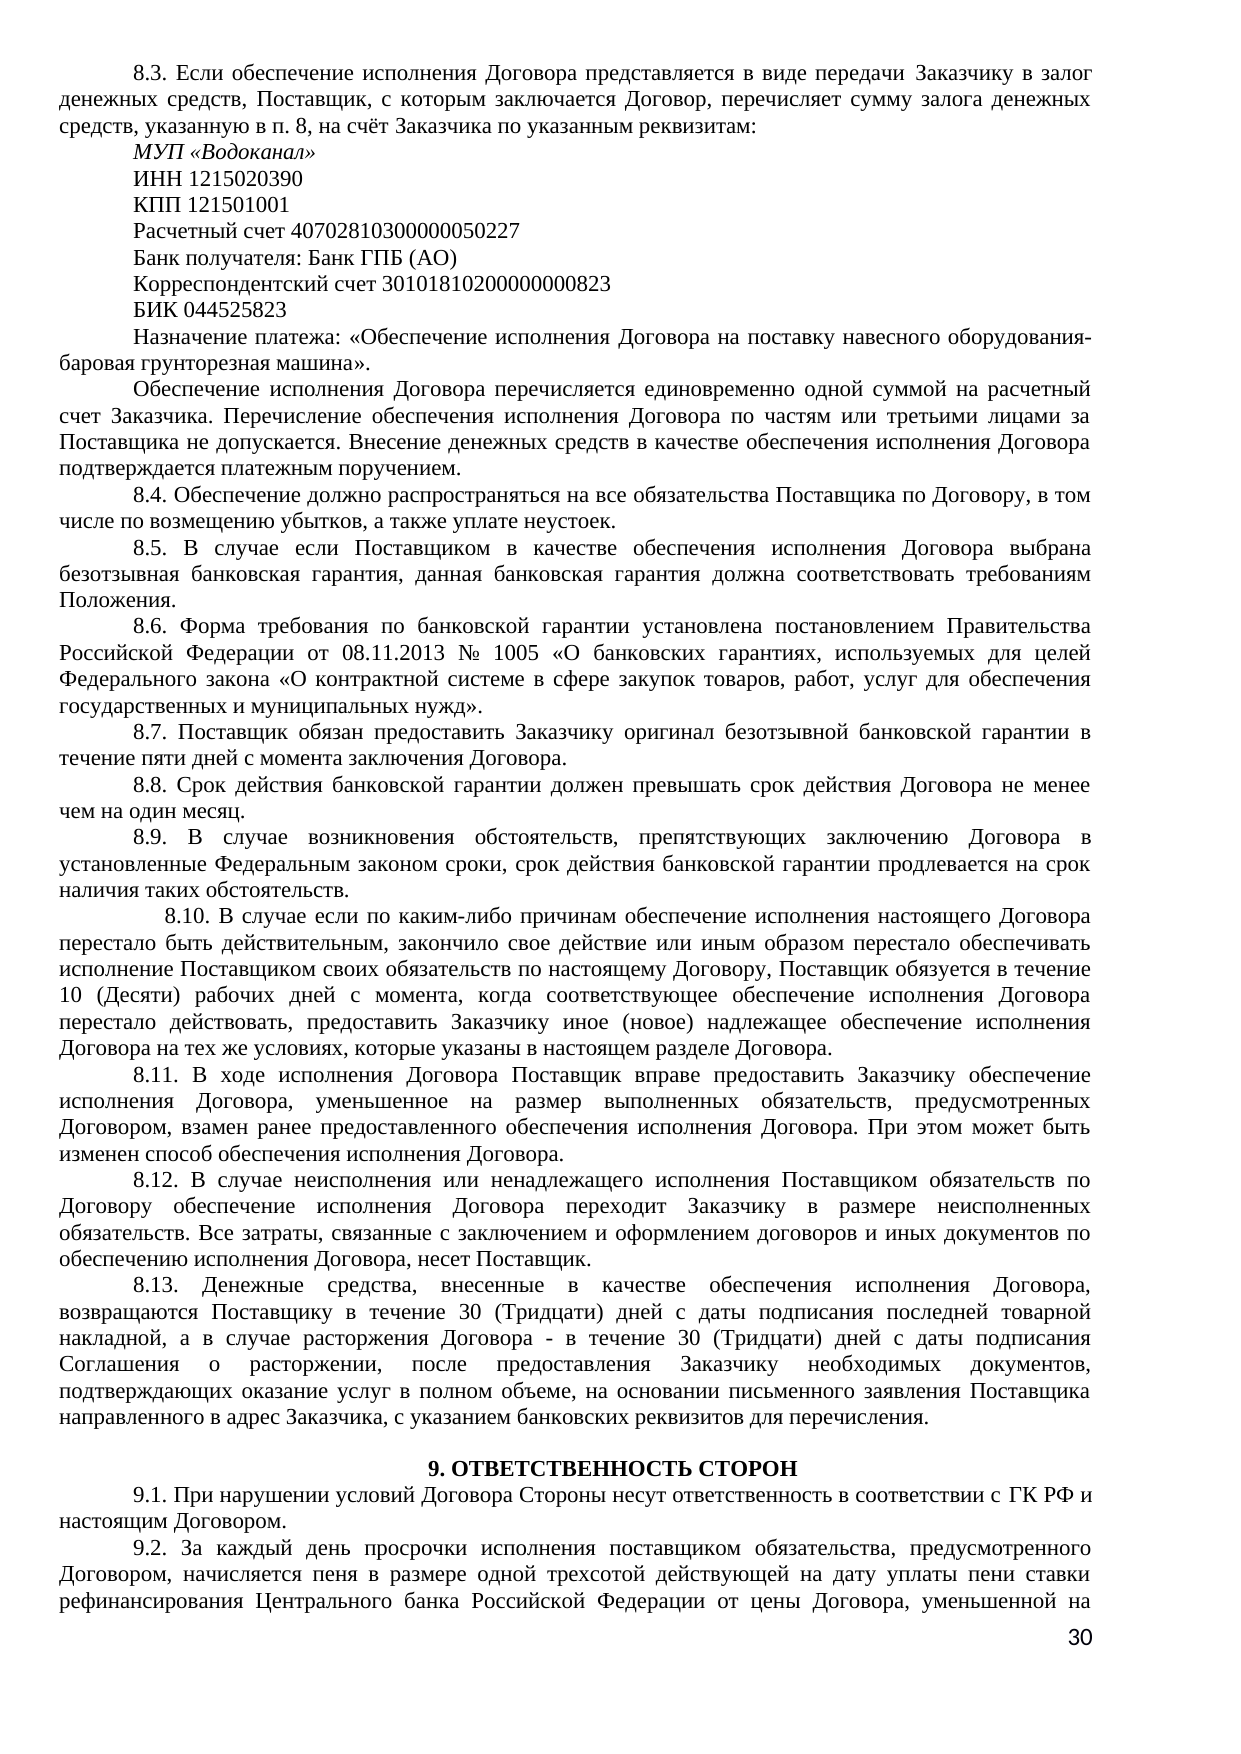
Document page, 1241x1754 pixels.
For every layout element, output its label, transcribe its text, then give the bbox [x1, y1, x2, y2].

text Расчетный счет 40702810300000050227 [59, 217, 1092, 244]
text 9.1. При нарушении условий Договора Стороны несут ответственность в соответствии с ГК РФ и настоящим Договором. [59, 1481, 1092, 1534]
text 8.13. Денежные средства, внесенные в качестве обеспечения исполнения Договора, возвращаются Поставщику в течение 30 (Тридцати) дней с даты подписания последней товарной накладной, а в случае расторжения Договора - в течение 30 (Тридцати) дней с даты подписания Соглашения о расторжении, после предоставления Заказчику необходимых документов, подтверждающих оказание услуг в полном объеме, на основании письменного заявления Поставщика направленного в адрес Заказчика, с указанием банковских реквизитов для перечисления. [59, 1271, 1092, 1429]
text 8.3. Если обеспечение исполнения Договора представляется в виде передачи Заказчику в залог денежных средств, Поставщик, с которым заключается Договор, перечисляет сумму залога денежных средств, указанную в п. 8, на счёт Заказчика по указанным реквизитам: [59, 59, 1092, 138]
text ИНН 1215020390 [59, 164, 1092, 191]
text МУП «Водоканал» [59, 138, 1092, 164]
text 8.12. В случае неисполнения или ненадлежащего исполнения Поставщиком обязательств по Договору обеспечение исполнения Договора переходит Заказчику в размере неисполненных обязательств. Все затраты, связанные с заключением и оформлением договоров и иных документов по обеспечению исполнения Договора, несет Поставщик. [59, 1166, 1092, 1271]
text 8.7. Поставщик обязан предоставить Заказчику оригинал безотзывной банковской гарантии в течение пяти дней с момента заключения Договора. [59, 718, 1092, 771]
text Обеспечение исполнения Договора перечисляется единовременно одной суммой на расчетный счет Заказчика. Перечисление обеспечения исполнения Договора по частям или третьими лицами за Поставщика не допускается. Внесение денежных средств в качестве обеспечения исполнения Договора подтверждается платежным поручением. [59, 375, 1092, 481]
text Корреспондентский счет 30101810200000000823 [59, 270, 1092, 296]
text БИК 044525823 [59, 296, 1092, 323]
text 8.5. В случае если Поставщиком в качестве обеспечения исполнения Договора выбрана безотзывная банковская гарантия, данная банковская гарантия должна соответствовать требованиям Положения. [59, 533, 1092, 613]
text 8.9. В случае возникновения обстоятельств, препятствующих заключению Договора в установленные Федеральным законом сроки, срок действия банковской гарантии продлевается на срок наличия таких обстоятельств. [59, 823, 1092, 902]
text 8.4. Обеспечение должно распространяться на все обязательства Поставщика по Договору, в том числе по возмещению убытков, а также уплате неустоек. [59, 481, 1092, 533]
text КПП 121501001 [59, 191, 1092, 217]
text Назначение платежа: «Обеспечение исполнения Договора на поставку навесного оборудования-баровая грунторезная машина». [59, 323, 1092, 375]
text Банк получателя: Банк ГПБ (АО) [59, 244, 1092, 270]
text 8.8. Срок действия банковской гарантии должен превышать срок действия Договора не менее чем на один месяц. [59, 771, 1092, 823]
text 8.6. Форма требования по банковской гарантии установлена постановлением Правительства Российской Федерации от 08.11.2013 № 1005 «О банковских гарантиях, используемых для целей Федерального закона «О контрактной системе в сфере закупок товаров, работ, услуг для обеспечения государственных и муниципальных нужд». [59, 613, 1092, 718]
text 9. ОТВЕТСТВЕННОСТЬ СТОРОН [59, 1454, 1092, 1481]
text 8.10. В случае если по каким-либо причинам обеспечение исполнения настоящего Договора перестало быть действительным, закончило свое действие или иным образом перестало обеспечивать исполнение Поставщиком своих обязательств по настоящему Договору, Поставщик обязуется в течение 10 (Десяти) рабочих дней с момента, когда соответствующее обеспечение исполнения Договора перестало действовать, предоставить Заказчику иное (новое) надлежащее обеспечение исполнения Договора на тех же условиях, которые указаны в настоящем разделе Договора. [59, 902, 1092, 1061]
text 8.11. В ходе исполнения Договора Поставщик вправе предоставить Заказчику обеспечение исполнения Договора, уменьшенное на размер выполненных обязательств, предусмотренных Договором, взамен ранее предоставленного обеспечения исполнения Договора. При этом может быть изменен способ обеспечения исполнения Договора. [59, 1061, 1092, 1166]
